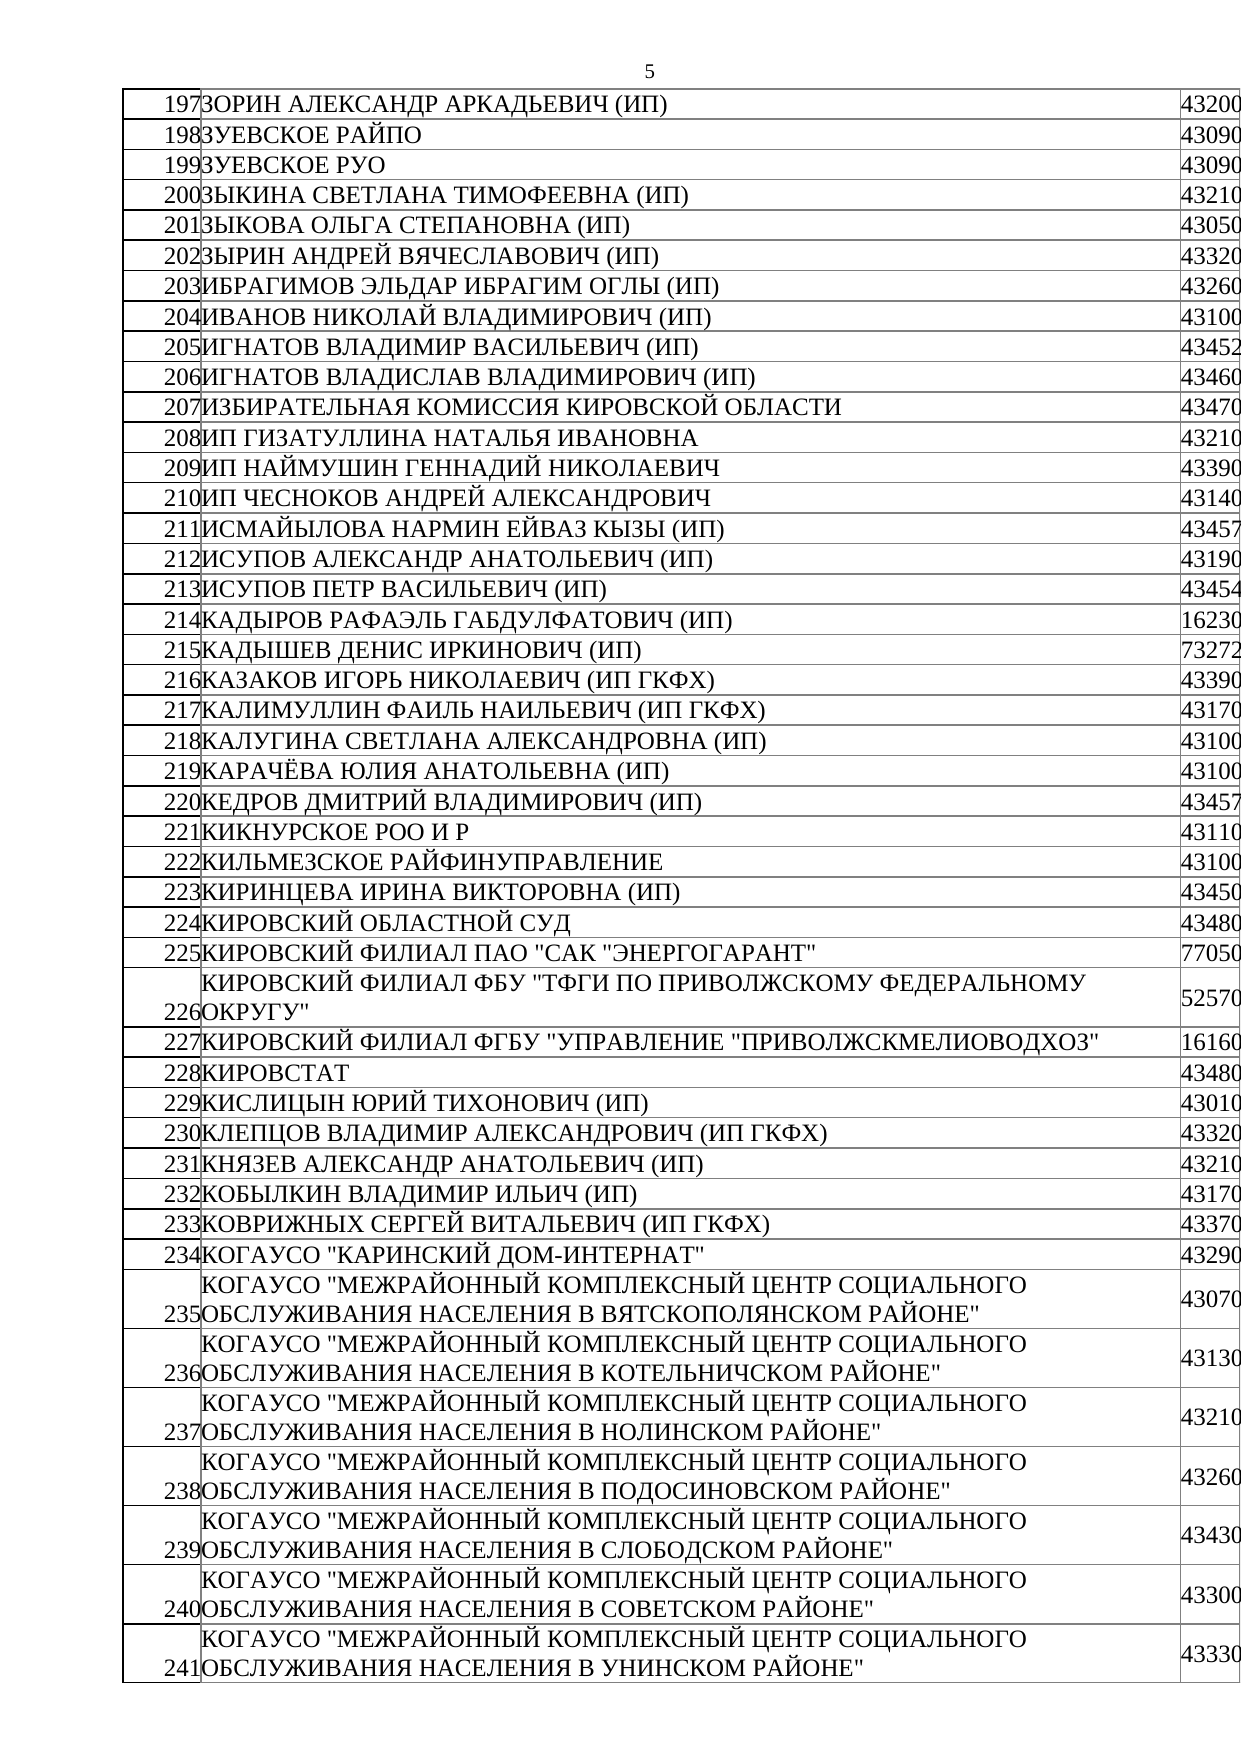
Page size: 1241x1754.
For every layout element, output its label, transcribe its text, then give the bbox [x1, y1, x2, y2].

table_cell 206 [124, 362, 200, 391]
table_cell 202 [124, 241, 200, 270]
table_cell 431001331328 [1181, 756, 1239, 785]
table_cell 235 [124, 1270, 200, 1327]
table_cell 433902800709 [1181, 453, 1239, 482]
table_cell 233 [124, 1210, 200, 1238]
table_cell ИП ЧЕСНОКОВ АНДРЕЙ АЛЕКСАНДРОВИЧ [202, 483, 1180, 512]
table_cell КИРОВСКИЙ ФИЛИАЛ ФБУ "ТФГИ ПО ПРИВОЛЖСКОМУ ФЕДЕРАЛЬНОМУ ОКРУГУ" [202, 968, 1180, 1026]
table_cell 434573746237 [1181, 514, 1239, 542]
table_cell 433700320869 [1181, 1210, 1239, 1238]
table_cell 231 [124, 1149, 200, 1177]
table_cell КИЛЬМЕЗСКОЕ РАЙФИНУПРАВЛЕНИЕ [202, 847, 1180, 876]
table_cell КИРИНЦЕВА ИРИНА ВИКТОРОВНА (ИП) [202, 878, 1180, 906]
table_cell КОГАУСО "МЕЖРАЙОННЫЙ КОМПЛЕКСНЫЙ ЦЕНТР СОЦИАЛЬНОГО ОБСЛУЖИВАНИЯ НАСЕЛЕНИЯ В НОЛИНСКОМ РАЙОНЕ" [202, 1388, 1180, 1446]
table_cell 431901074874 [1181, 544, 1239, 573]
table_cell 432101511020 [1181, 423, 1239, 452]
table_cell КОГАУСО "МЕЖРАЙОННЫЙ КОМПЛЕКСНЫЙ ЦЕНТР СОЦИАЛЬНОГО ОБСЛУЖИВАНИЯ НАСЕЛЕНИЯ В СОВЕТСКОМ РАЙОНЕ" [202, 1565, 1180, 1623]
table_cell 212 [124, 544, 200, 573]
table_cell 5257044753 [1181, 968, 1239, 1026]
table_cell 4326002794 [1181, 1447, 1239, 1505]
table_cell 224 [124, 908, 200, 937]
table_cell 7705041231 [1181, 938, 1239, 967]
table_cell 223 [124, 878, 200, 906]
table_cell 237 [124, 1388, 200, 1446]
table_cell 732729137372 [1181, 635, 1239, 664]
table_cell ИВАНОВ НИКОЛАЙ ВЛАДИМИРОВИЧ (ИП) [202, 302, 1180, 330]
table_cell 208 [124, 423, 200, 452]
table_cell 431701882169 [1181, 696, 1239, 724]
table_cell 431000697760 [1181, 302, 1239, 330]
table_cell 199 [124, 150, 200, 179]
table_cell КИРОВСКИЙ ФИЛИАЛ ФГБУ "УПРАВЛЕНИЕ "ПРИВОЛЖСКМЕЛИОВОДХОЗ" [202, 1028, 1180, 1056]
table_cell 434600156494 [1181, 362, 1239, 391]
table_cell 240 [124, 1565, 200, 1623]
table_cell КАДЫШЕВ ДЕНИС ИРКИНОВИЧ (ИП) [202, 635, 1180, 664]
table_cell КЛЕПЦОВ ВЛАДИМИР АЛЕКСАНДРОВИЧ (ИП ГКФХ) [202, 1118, 1180, 1147]
table_cell ИП ГИЗАТУЛЛИНА НАТАЛЬЯ ИВАНОВНА [202, 423, 1180, 452]
table_cell 198 [124, 120, 200, 148]
table_cell 431700632568 [1181, 1179, 1239, 1208]
table_cell 4310034166 [1181, 847, 1239, 876]
table_cell 207 [124, 393, 200, 421]
table_cell 226 [124, 968, 200, 1026]
table_cell 227 [124, 1028, 200, 1056]
table_cell 219 [124, 756, 200, 785]
table_cell КАЛИМУЛЛИН ФАИЛЬ НАИЛЬЕВИЧ (ИП ГКФХ) [202, 696, 1180, 724]
table_cell 222 [124, 847, 200, 876]
table_cell 211 [124, 514, 200, 542]
table_cell 4329001421 [1181, 1240, 1239, 1268]
table_cell 434527616360 [1181, 332, 1239, 361]
table_cell 217 [124, 696, 200, 724]
table_cell 241 [124, 1625, 200, 1682]
table_cell КАЗАКОВ ИГОРЬ НИКОЛАЕВИЧ (ИП ГКФХ) [202, 665, 1180, 694]
table_cell ЗУЕВСКОЕ РУО [202, 150, 1180, 179]
table_cell 209 [124, 453, 200, 482]
table_cell ИГНАТОВ ВЛАДИМИР ВАСИЛЬЕВИЧ (ИП) [202, 332, 1180, 361]
table_cell КИРОВСКИЙ ФИЛИАЛ ПАО "САК "ЭНЕРГОГАРАНТ" [202, 938, 1180, 967]
table_cell 218 [124, 726, 200, 755]
table_cell 205 [124, 332, 200, 361]
table_cell КОГАУСО "МЕЖРАЙОННЫЙ КОМПЛЕКСНЫЙ ЦЕНТР СОЦИАЛЬНОГО ОБСЛУЖИВАНИЯ НАСЕЛЕНИЯ В КОТЕЛЬНИЧСКОМ РАЙОНЕ" [202, 1329, 1180, 1387]
table_cell 4313002420 [1181, 1329, 1239, 1387]
table_cell 238 [124, 1447, 200, 1505]
table_cell 433901050926 [1181, 665, 1239, 694]
table_cell КОВРИЖНЫХ СЕРГЕЙ ВИТАЛЬЕВИЧ (ИП ГКФХ) [202, 1210, 1180, 1238]
table_cell ИСУПОВ АЛЕКСАНДР АНАТОЛЬЕВИЧ (ИП) [202, 544, 1180, 573]
table_cell 201 [124, 211, 200, 239]
table_cell ИЗБИРАТЕЛЬНАЯ КОМИССИЯ КИРОВСКОЙ ОБЛАСТИ [202, 393, 1180, 421]
table_cell КНЯЗЕВ АЛЕКСАНДР АНАТОЛЬЕВИЧ (ИП) [202, 1149, 1180, 1177]
table_cell 4347017030 [1181, 393, 1239, 421]
table_cell 4348020444 [1181, 908, 1239, 937]
table_cell ЗЫРИН АНДРЕЙ ВЯЧЕСЛАВОВИЧ (ИП) [202, 241, 1180, 270]
table_cell 4330002959 [1181, 1565, 1239, 1623]
table_cell 210 [124, 483, 200, 512]
table_cell КИРОВСКИЙ ОБЛАСТНОЙ СУД [202, 908, 1180, 937]
table_cell 213 [124, 575, 200, 603]
table_cell ИСМАЙЫЛОВА НАРМИН ЕЙВАЗ КЫЗЫ (ИП) [202, 514, 1180, 542]
table_cell 234 [124, 1240, 200, 1268]
table_cell КАЛУГИНА СВЕТЛАНА АЛЕКСАНДРОВНА (ИП) [202, 726, 1180, 755]
table_cell 204 [124, 302, 200, 330]
table_cell ИСУПОВ ПЕТР ВАСИЛЬЕВИЧ (ИП) [202, 575, 1180, 603]
table_cell КОГАУСО "МЕЖРАЙОННЫЙ КОМПЛЕКСНЫЙ ЦЕНТР СОЦИАЛЬНОГО ОБСЛУЖИВАНИЯ НАСЕЛЕНИЯ В ВЯТСКОПОЛЯНСКОМ РАЙОНЕ" [202, 1270, 1180, 1327]
table_cell КИКНУРСКОЕ РОО И Р [202, 817, 1180, 846]
table_cell 236 [124, 1329, 200, 1387]
table_cell 432101930782 [1181, 1149, 1239, 1177]
table_cell 216 [124, 665, 200, 694]
table_cell 434549143414 [1181, 575, 1239, 603]
table_cell 230 [124, 1118, 200, 1147]
table_cell 4343002226 [1181, 1506, 1239, 1564]
table_cell 232 [124, 1179, 200, 1208]
table_cell КОГАУСО "МЕЖРАЙОННЫЙ КОМПЛЕКСНЫЙ ЦЕНТР СОЦИАЛЬНОГО ОБСЛУЖИВАНИЯ НАСЕЛЕНИЯ В ПОДОСИНОВСКОМ РАЙОНЕ" [202, 1447, 1180, 1505]
table_cell 1616010248 [1181, 1028, 1239, 1056]
table_cell 203 [124, 271, 200, 300]
table_cell 220 [124, 787, 200, 815]
table_cell 4348004570 [1181, 1058, 1239, 1087]
table_cell 215 [124, 635, 200, 664]
table_cell ЗЫКИНА СВЕТЛАНА ТИМОФЕЕВНА (ИП) [202, 180, 1180, 209]
table_cell 433200157205 [1181, 1118, 1239, 1147]
table_cell 4309001631 [1181, 120, 1239, 148]
table_cell 4307004475 [1181, 1270, 1239, 1327]
table_cell 221 [124, 817, 200, 846]
table_cell 214 [124, 605, 200, 633]
table_cell 197 [124, 90, 200, 118]
table_cell 200 [124, 180, 200, 209]
table_cell 4333003118 [1181, 1625, 1239, 1682]
table_cell 434572166593 [1181, 787, 1239, 815]
table_cell КИРОВСТАТ [202, 1058, 1180, 1087]
table_cell 434501196496 [1181, 878, 1239, 906]
table_cell 4311001780 [1181, 817, 1239, 846]
table_cell ЗЫКОВА ОЛЬГА СТЕПАНОВНА (ИП) [202, 211, 1180, 239]
table_cell ЗОРИН АЛЕКСАНДР АРКАДЬЕВИЧ (ИП) [202, 90, 1180, 118]
table_cell КОБЫЛКИН ВЛАДИМИР ИЛЬИЧ (ИП) [202, 1179, 1180, 1208]
table_cell 229 [124, 1088, 200, 1117]
table_cell 430503316265 [1181, 211, 1239, 239]
table_cell 430100002266 [1181, 1088, 1239, 1117]
table_cell 225 [124, 938, 200, 967]
table_cell КОГАУСО "МЕЖРАЙОННЫЙ КОМПЛЕКСНЫЙ ЦЕНТР СОЦИАЛЬНОГО ОБСЛУЖИВАНИЯ НАСЕЛЕНИЯ В СЛОБОДСКОМ РАЙОНЕ" [202, 1506, 1180, 1564]
table_cell 432101057092 [1181, 180, 1239, 209]
table_cell 239 [124, 1506, 200, 1564]
table_cell КАРАЧЁВА ЮЛИЯ АНАТОЛЬЕВНА (ИП) [202, 756, 1180, 785]
table_cell КЕДРОВ ДМИТРИЙ ВЛАДИМИРОВИЧ (ИП) [202, 787, 1180, 815]
table_cell ЗУЕВСКОЕ РАЙПО [202, 120, 1180, 148]
table_cell 162300049604 [1181, 605, 1239, 633]
table_cell 431000942042 [1181, 726, 1239, 755]
table_cell 432601696347 [1181, 271, 1239, 300]
table_cell ИБРАГИМОВ ЭЛЬДАР ИБРАГИМ ОГЛЫ (ИП) [202, 271, 1180, 300]
table_cell КОГАУСО "КАРИНСКИЙ ДОМ-ИНТЕРНАТ" [202, 1240, 1180, 1268]
table_cell КОГАУСО "МЕЖРАЙОННЫЙ КОМПЛЕКСНЫЙ ЦЕНТР СОЦИАЛЬНОГО ОБСЛУЖИВАНИЯ НАСЕЛЕНИЯ В УНИНСКОМ РАЙОНЕ" [202, 1625, 1180, 1682]
table_cell 432000008660 [1181, 90, 1239, 118]
table_cell 4309001021 [1181, 150, 1239, 179]
table_cell КИСЛИЦЫН ЮРИЙ ТИХОНОВИЧ (ИП) [202, 1088, 1180, 1117]
table_cell ИП НАЙМУШИН ГЕННАДИЙ НИКОЛАЕВИЧ [202, 453, 1180, 482]
table_cell 431400088756 [1181, 483, 1239, 512]
table_cell КАДЫРОВ РАФАЭЛЬ ГАБДУЛФАТОВИЧ (ИП) [202, 605, 1180, 633]
table_cell 228 [124, 1058, 200, 1087]
table_cell ИГНАТОВ ВЛАДИСЛАВ ВЛАДИМИРОВИЧ (ИП) [202, 362, 1180, 391]
table_cell 4321004011 [1181, 1388, 1239, 1446]
table_cell 433200001455 [1181, 241, 1239, 270]
